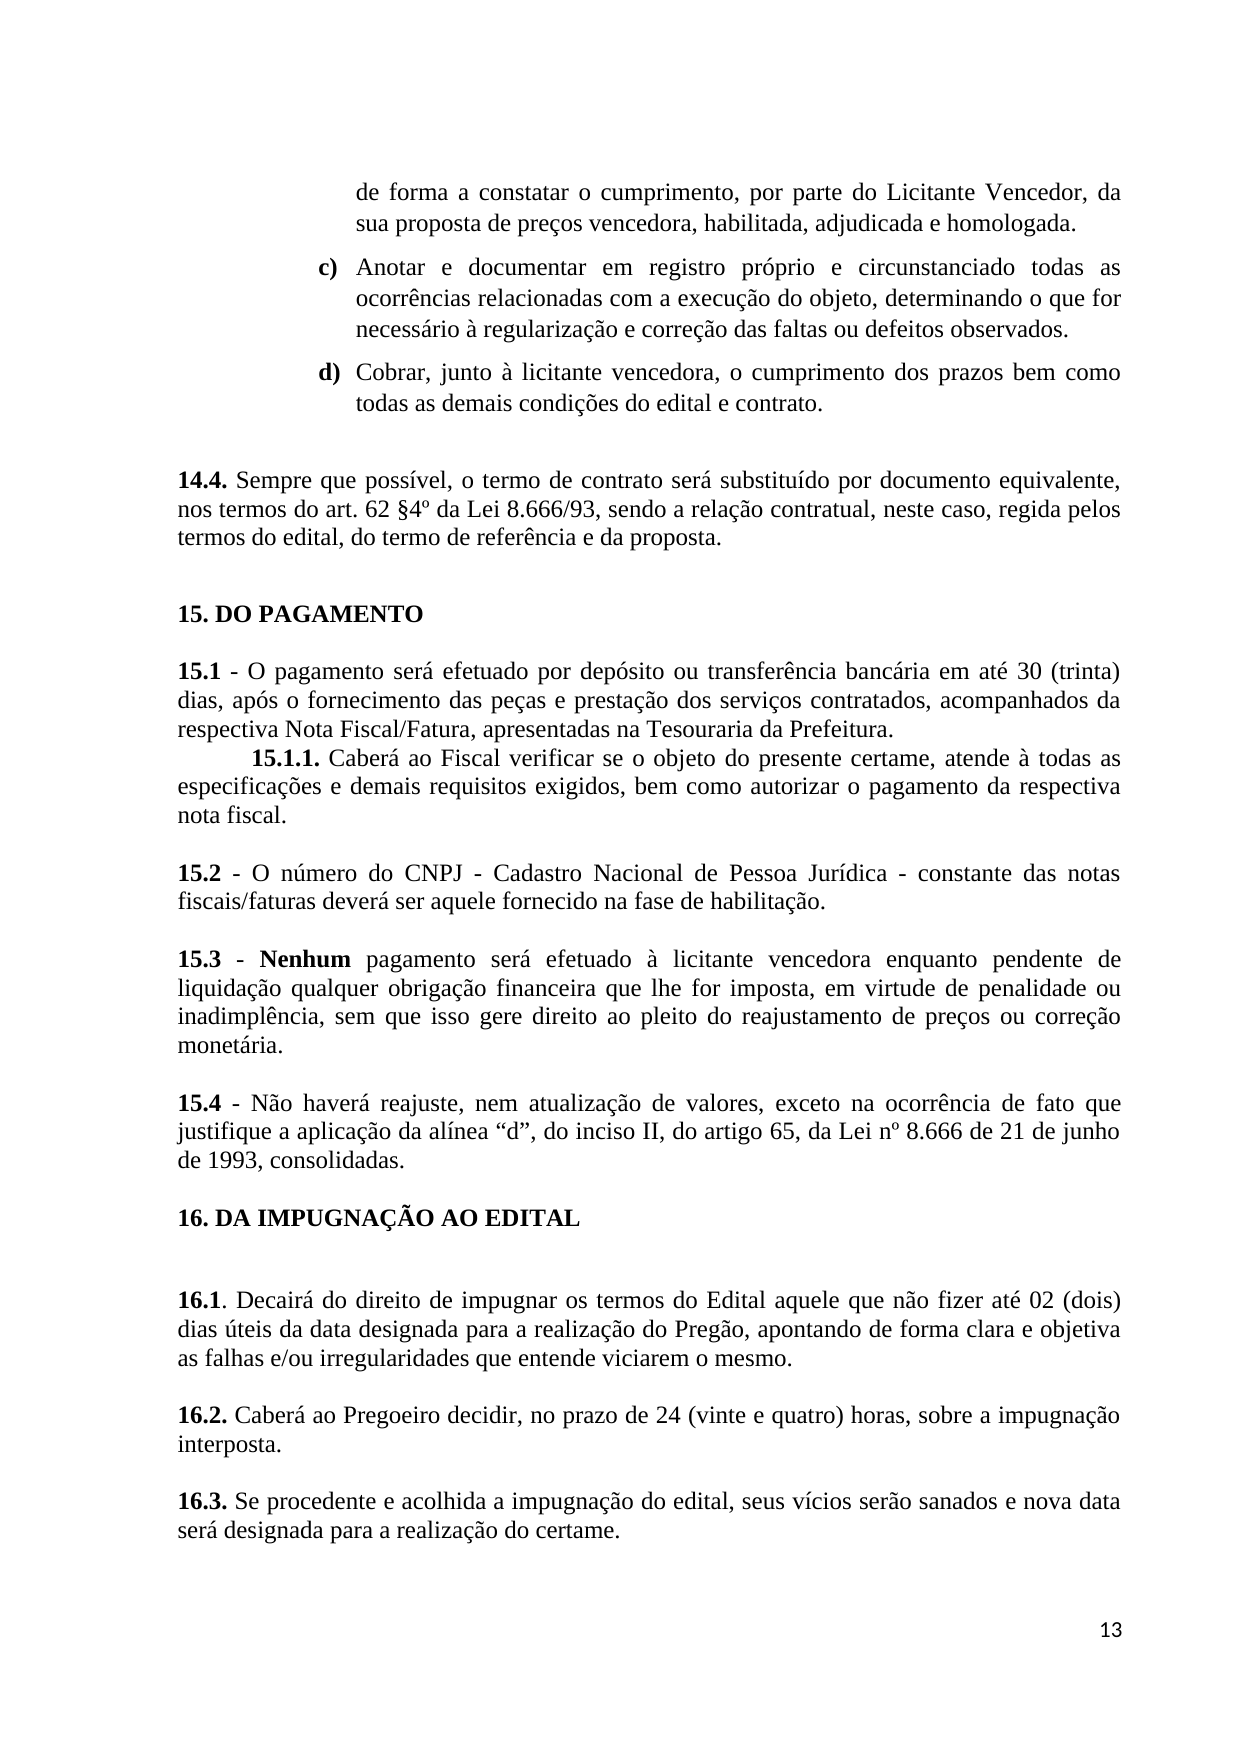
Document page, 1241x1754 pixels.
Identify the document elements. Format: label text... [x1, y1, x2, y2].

text 15.4 - Não haverá reajuste, nem atualização de valores, exceto na ocorrência de fato que justifique a aplicação da alínea “d”, do inciso II, do artigo 65, da Lei nº 8.666 de 21 de junho de 1993, consolidadas. [177, 1088, 1122, 1174]
text 14.4. Sempre que possível, o termo de contrato será substituído por documento equivalente, nos termos do art. 62 §4º da Lei 8.666/93, sendo a relação contratual, neste caso, regida pelos termos do edital, do termo de referência e da proposta. [177, 465, 1122, 551]
text 16.1. Decairá do direito de impugnar os termos do Edital aquele que não fizer até 02 (dois) dias úteis da data designada para a realização do Pregão, apontando de forma clara e objetiva as falhas e/ou irregularidades que entende viciarem o mesmo. [177, 1285, 1122, 1371]
text 16.2. Caberá ao Pregoeiro decidir, no prazo de 24 (vinte e quatro) horas, sobre a impugnação interposta. [177, 1400, 1122, 1458]
text 15.1 - O pagamento será efetuado por depósito ou transferência bancária em até 30 (trinta) dias, após o fornecimento das peças e prestação dos serviços contratados, acompanhados da respectiva Nota Fiscal/Fatura, apresentadas na Tesouraria da Prefeitura. [177, 656, 1122, 743]
text 15. DO PAGAMENTO [177, 599, 1122, 628]
text 15.2 - O número do CNPJ - Cadastro Nacional de Pessoa Jurídica - constante das notas fiscais/faturas deverá ser aquele fornecido na fase de habilitação. [177, 858, 1122, 915]
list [318, 177, 1122, 237]
list Anotar e documentar em registro próprio e circunstanciado todas as ocorrências relacionadas com a execução do objeto, determinando o que for necessário à regularização e correção das faltas ou defeitos observados. [318, 252, 1122, 343]
text 15.1.1. Caberá ao Fiscal verificar se o objeto do presente certame, atende à todas as especificações e demais requisitos exigidos, bem como autorizar o pagamento da respectiva nota fiscal. [177, 743, 1122, 829]
text 16.3. Se procedente e acolhida a impugnação do edital, seus vícios serão sanados e nova data será designada para a realização do certame. [177, 1486, 1122, 1544]
text 16. DA IMPUGNAÇÃO AO EDITAL [177, 1203, 1122, 1231]
text 15.3 - Nenhum pagamento será efetuado à licitante vencedora enquanto pendente de liquidação qualquer obrigação financeira que lhe for imposta, em virtude de penalidade ou inadimplência, sem que isso gere direito ao pleito do reajustamento de preços ou correção monetária. [177, 944, 1122, 1059]
list Cobrar, junto à licitante vencedora, o cumprimento dos prazos bem como todas as demais condições do edital e contrato. [318, 357, 1122, 417]
